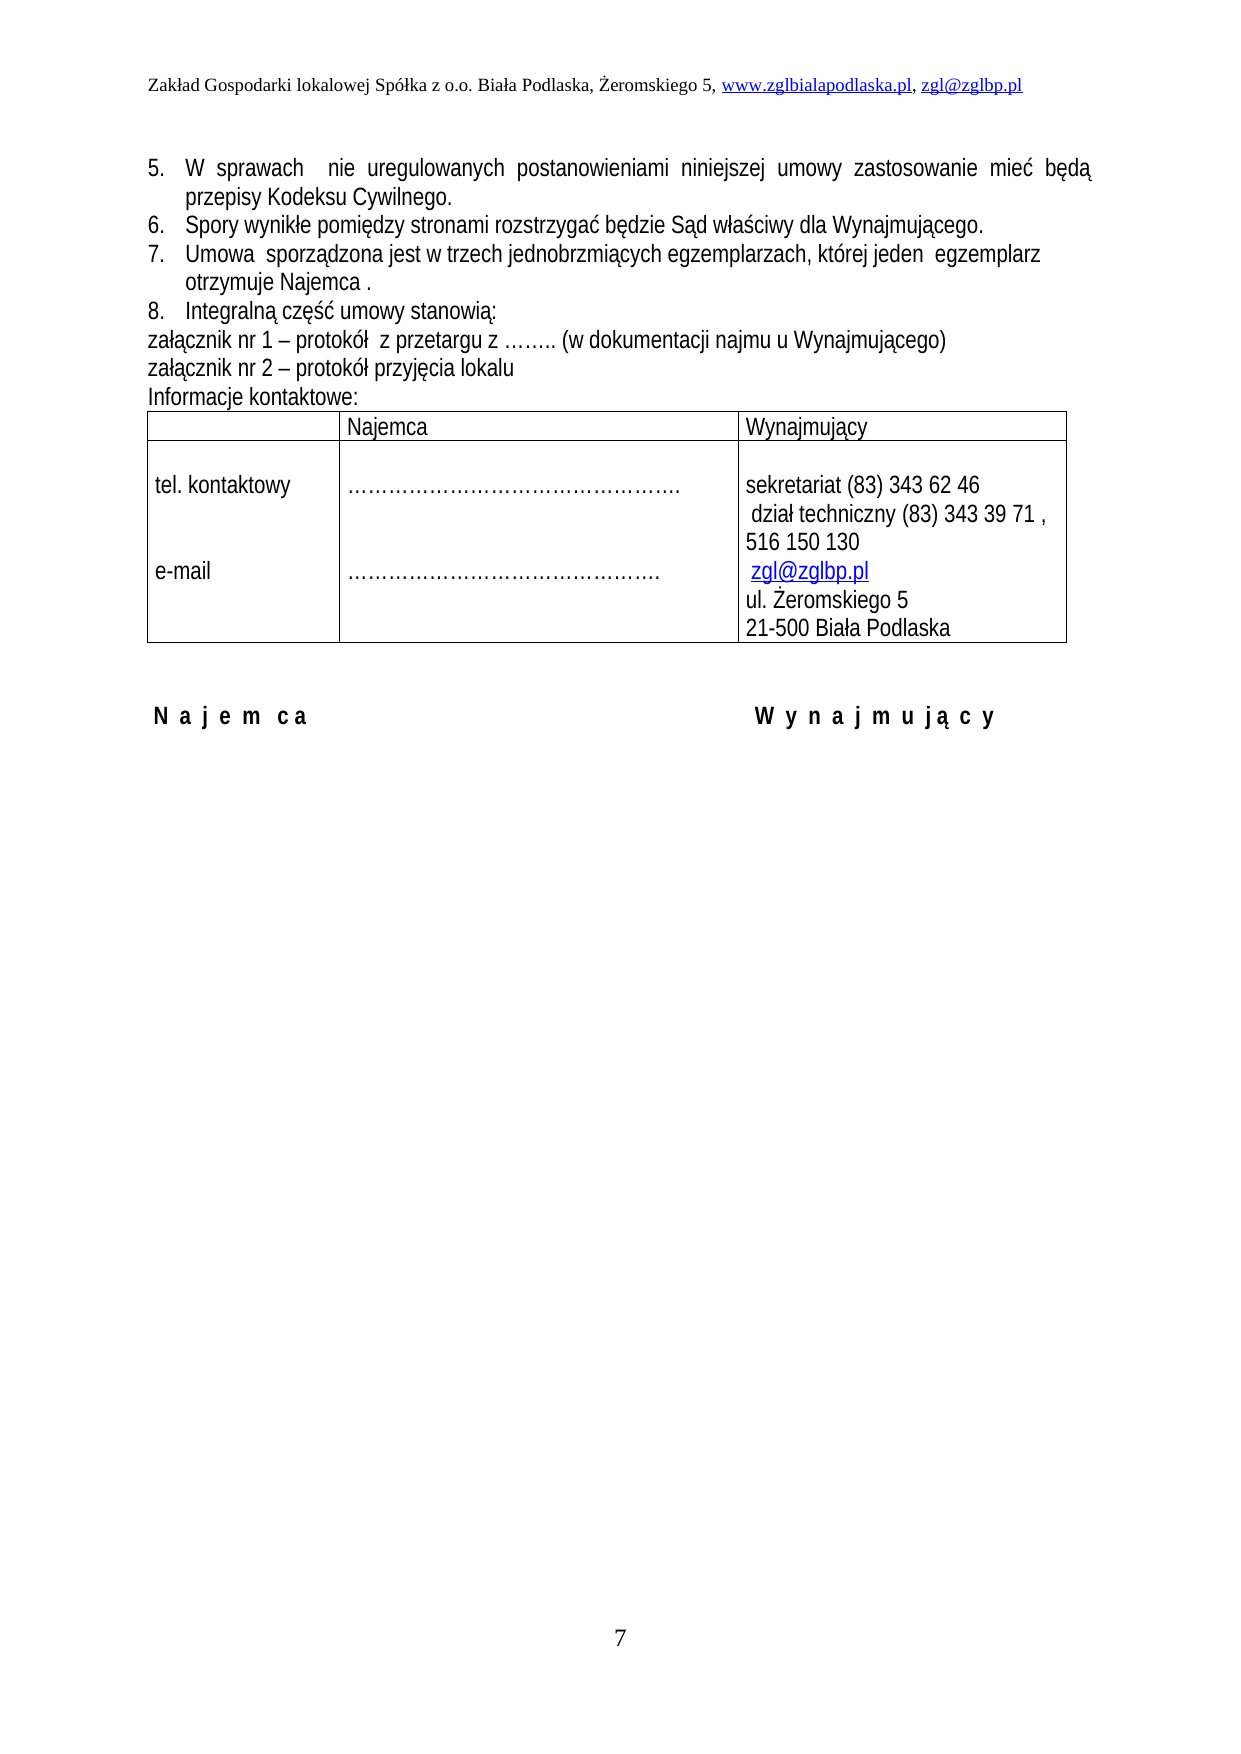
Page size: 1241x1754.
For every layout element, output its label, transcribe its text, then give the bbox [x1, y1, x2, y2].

list W sprawach nie uregulowanych postanowieniami niniejszej umowy zastosowanie mieć będą przepisy Kodeksu Cywilnego. [148, 153, 1093, 210]
text załącznik nr 2 – protokół przyjęcia lokalu [148, 353, 1093, 382]
list Integralną część umowy stanowią: [148, 296, 1093, 325]
text Informacje kontaktowe: [148, 382, 1093, 411]
table_header Najemca [340, 412, 738, 440]
text załącznik nr 1 – protokół z przetargu z …….. (w dokumentacji najmu u Wynajmującego) [148, 325, 1093, 353]
table_cell …………………………………………. ………………………………………. [340, 441, 738, 642]
table_header Wynajmujący [739, 412, 1066, 440]
list Spory wynikłe pomiędzy stronami rozstrzygać będzie Sąd właściwy dla Wynajmującego. [148, 210, 1093, 239]
table_header [148, 412, 339, 440]
list Umowa sporządzona jest w trzech jednobrzmiących egzemplarzach, której jeden egzemplarz otrzymuje Najemca . [148, 239, 1093, 296]
table_cell tel. kontaktowy e-mail [148, 441, 339, 642]
table_cell sekretariat (83) 343 62 46 dział techniczny (83) 343 39 71 , 516 150 130 zgl@zglbp.pl ul. Żeromskiego 5 21-500 Biała Podlaska [739, 441, 1066, 642]
subtitle N a j e m c a W y n a j m u j ą c y [148, 701, 1093, 729]
